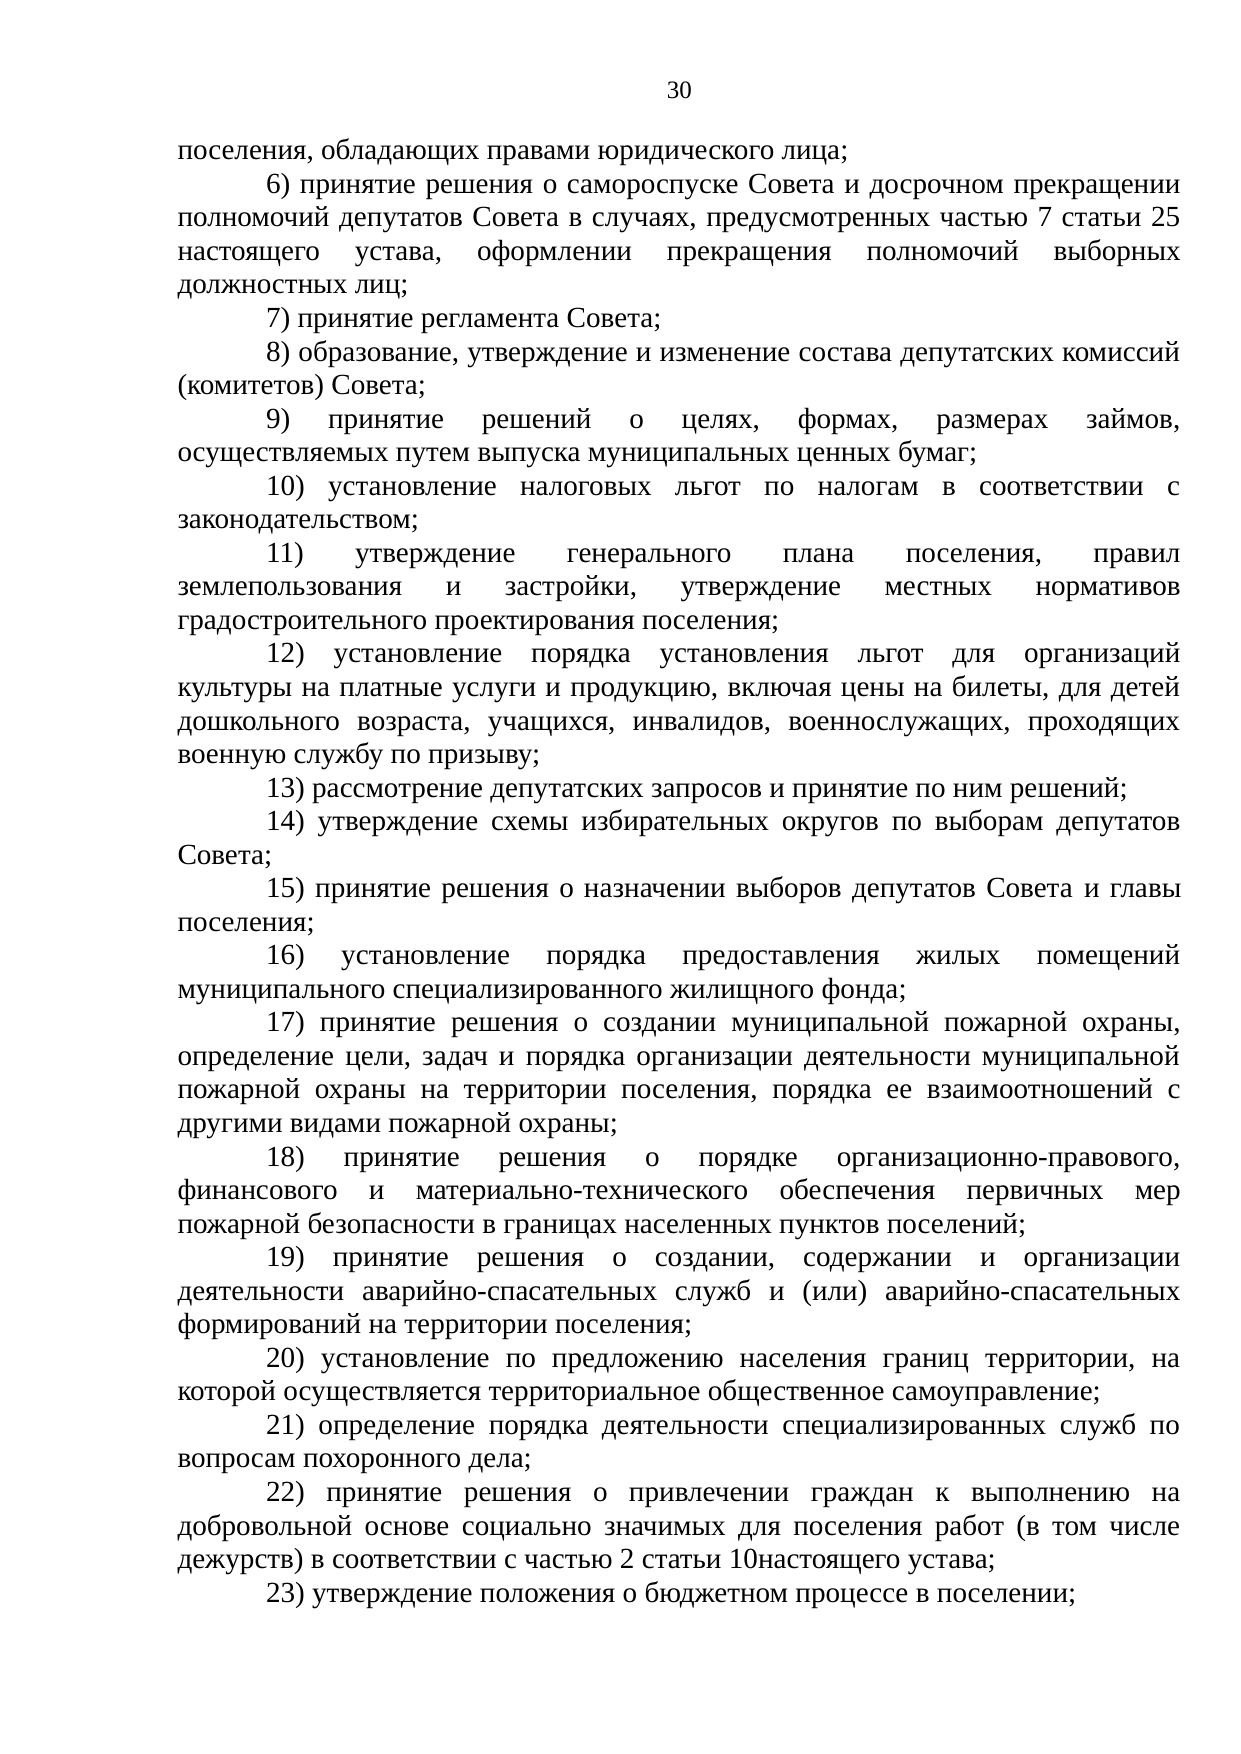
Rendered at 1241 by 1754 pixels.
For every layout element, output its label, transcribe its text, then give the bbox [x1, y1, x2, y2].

text 9) принятие решений о целях, формах, размерах займов, осуществляемых путем выпуска муниципальных ценных бумаг; [177, 401, 1181, 468]
text 23) утверждение положения о бюджетном процессе в поселении; [177, 1575, 1181, 1608]
text 17) принятие решения о создании муниципальной пожарной охраны, определение цели, задач и порядка организации деятельности муниципальной пожарной охраны на территории поселения, порядка ее взаимоотношений с другими видами пожарной охраны; [177, 1004, 1181, 1139]
text 12) установление порядка установления льгот для организаций культуры на платные услуги и продукцию, включая цены на билеты, для детей дошкольного возраста, учащихся, инвалидов, военнослужащих, проходящих военную службу по призыву; [177, 636, 1181, 770]
text 13) рассмотрение депутатских запросов и принятие по ним решений; [177, 770, 1181, 803]
text 15) принятие решения о назначении выборов депутатов Совета и главы поселения; [177, 870, 1181, 937]
text 22) принятие решения о привлечении граждан к выполнению на добровольной основе социально значимых для поселения работ (в том числе дежурств) в соответствии с частью 2 статьи 10настоящего устава; [177, 1474, 1181, 1575]
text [177, 132, 1181, 166]
text 21) определение порядка деятельности специализированных служб по вопросам похоронного дела; [177, 1407, 1181, 1474]
text 10) установление налоговых льгот по налогам в соответствии с законодательством; [177, 468, 1181, 535]
text 20) установление по предложению населения границ территории, на которой осуществляется территориальное общественное самоуправление; [177, 1340, 1181, 1407]
text 19) принятие решения о создании, содержании и организации деятельности аварийно-спасательных служб и (или) аварийно-спасательных формирований на территории поселения; [177, 1239, 1181, 1340]
text 16) установление порядка предоставления жилых помещений муниципального специализированного жилищного фонда; [177, 937, 1181, 1004]
text 11) утверждение генерального плана поселения, правил землепользования и застройки, утверждение местных нормативов градостроительного проектирования поселения; [177, 535, 1181, 636]
text 14) утверждение схемы избирательных округов по выборам депутатов Совета; [177, 803, 1181, 870]
text 7) принятие регламента Совета; [177, 300, 1181, 334]
text 18) принятие решения о порядке организационно-правового, финансового и материально-технического обеспечения первичных мер пожарной безопасности в границах населенных пунктов поселений; [177, 1139, 1181, 1239]
text 6) принятие решения о самороспуске Совета и досрочном прекращении полномочий депутатов Совета в случаях, предусмотренных частью 7 статьи 25 настоящего устава, оформлении прекращения полномочий выборных должностных лиц; [177, 166, 1181, 300]
text 8) образование, утверждение и изменение состава депутатских комиссий (комитетов) Совета; [177, 334, 1181, 401]
